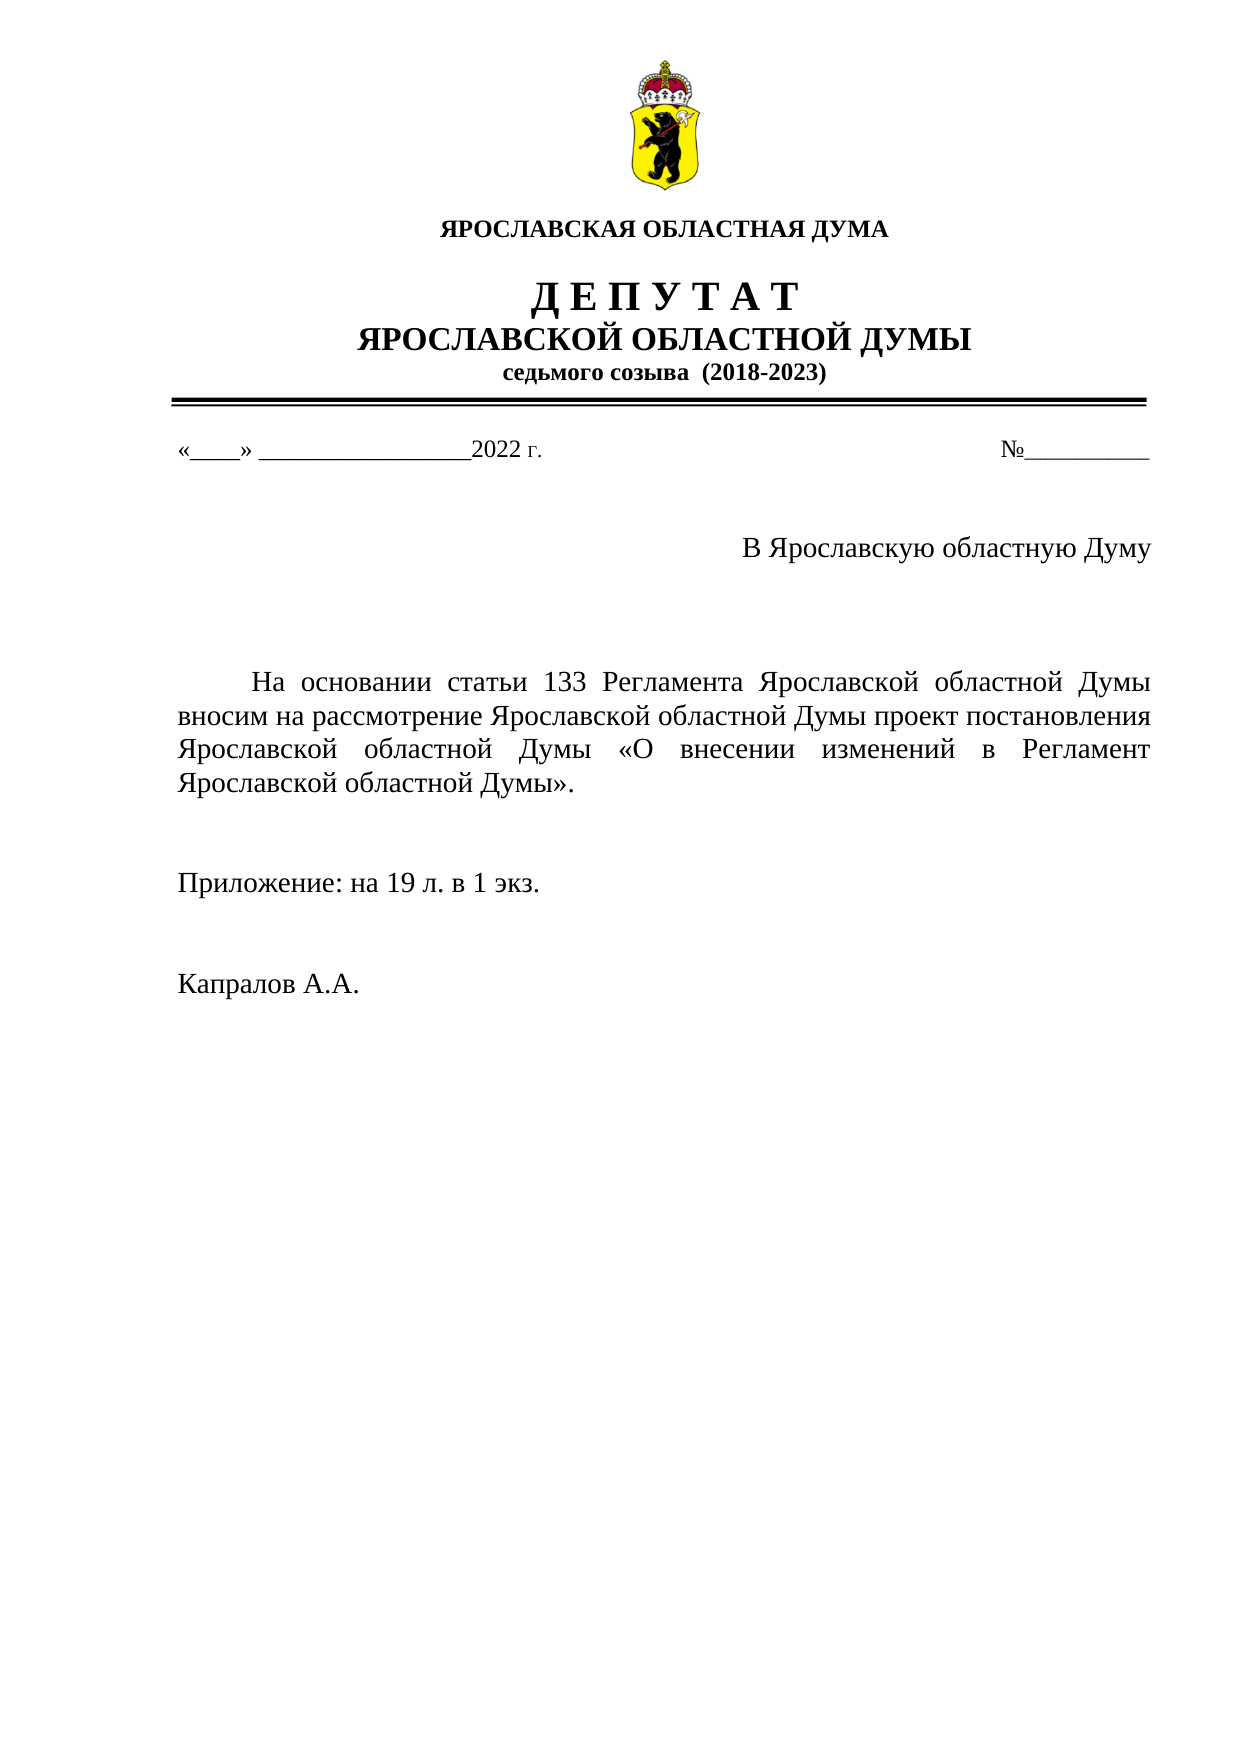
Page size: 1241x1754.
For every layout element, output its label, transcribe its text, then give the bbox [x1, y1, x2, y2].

text ЯРОСЛАВСКАЯ ОБЛАСТНАЯ ДУМА [177, 214, 1152, 242]
text В Ярославскую областную Думу [177, 530, 1152, 564]
text «____» _________________2022 Г. №____________ [177, 434, 1152, 463]
text Приложение: на 19 л. в 1 экз. [177, 866, 1152, 899]
text На основании статьи 133 Регламента Ярославской областной Думы вносим на рассмотрение Ярославской областной Думы проект постановления Ярославской областной Думы «О внесении изменений в Регламент Ярославской областной Думы». [177, 664, 1152, 798]
text седьмого созыва (2018-2023) [177, 357, 1152, 386]
picture [627, 59, 702, 195]
text ЯРОСЛАВСКОЙ ОБЛАСТНОЙ ДУМЫ [177, 319, 1152, 357]
text Капралов А.А. [177, 966, 1152, 1000]
text Д Е П У Т А Т [177, 271, 1152, 319]
